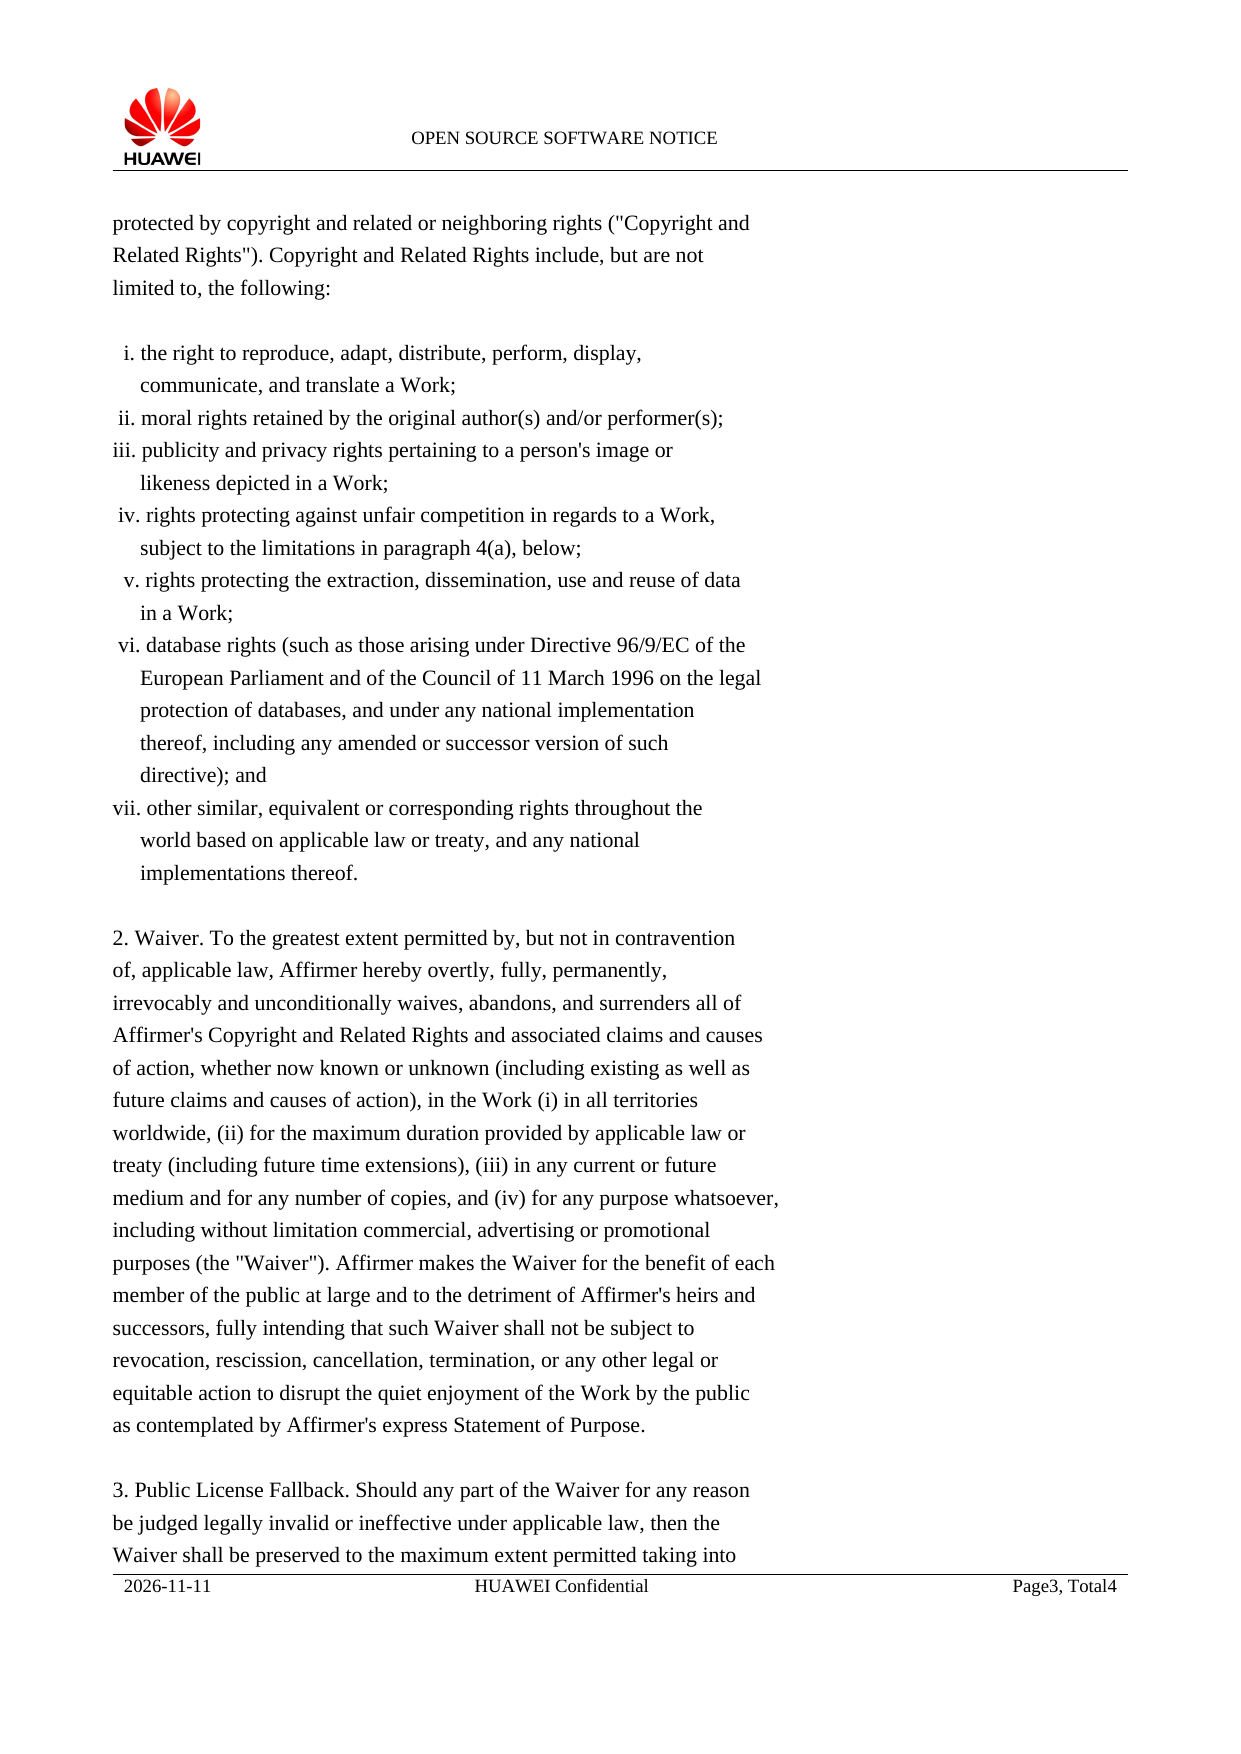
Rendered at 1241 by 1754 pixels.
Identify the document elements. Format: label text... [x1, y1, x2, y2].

picture [124, 88, 201, 165]
